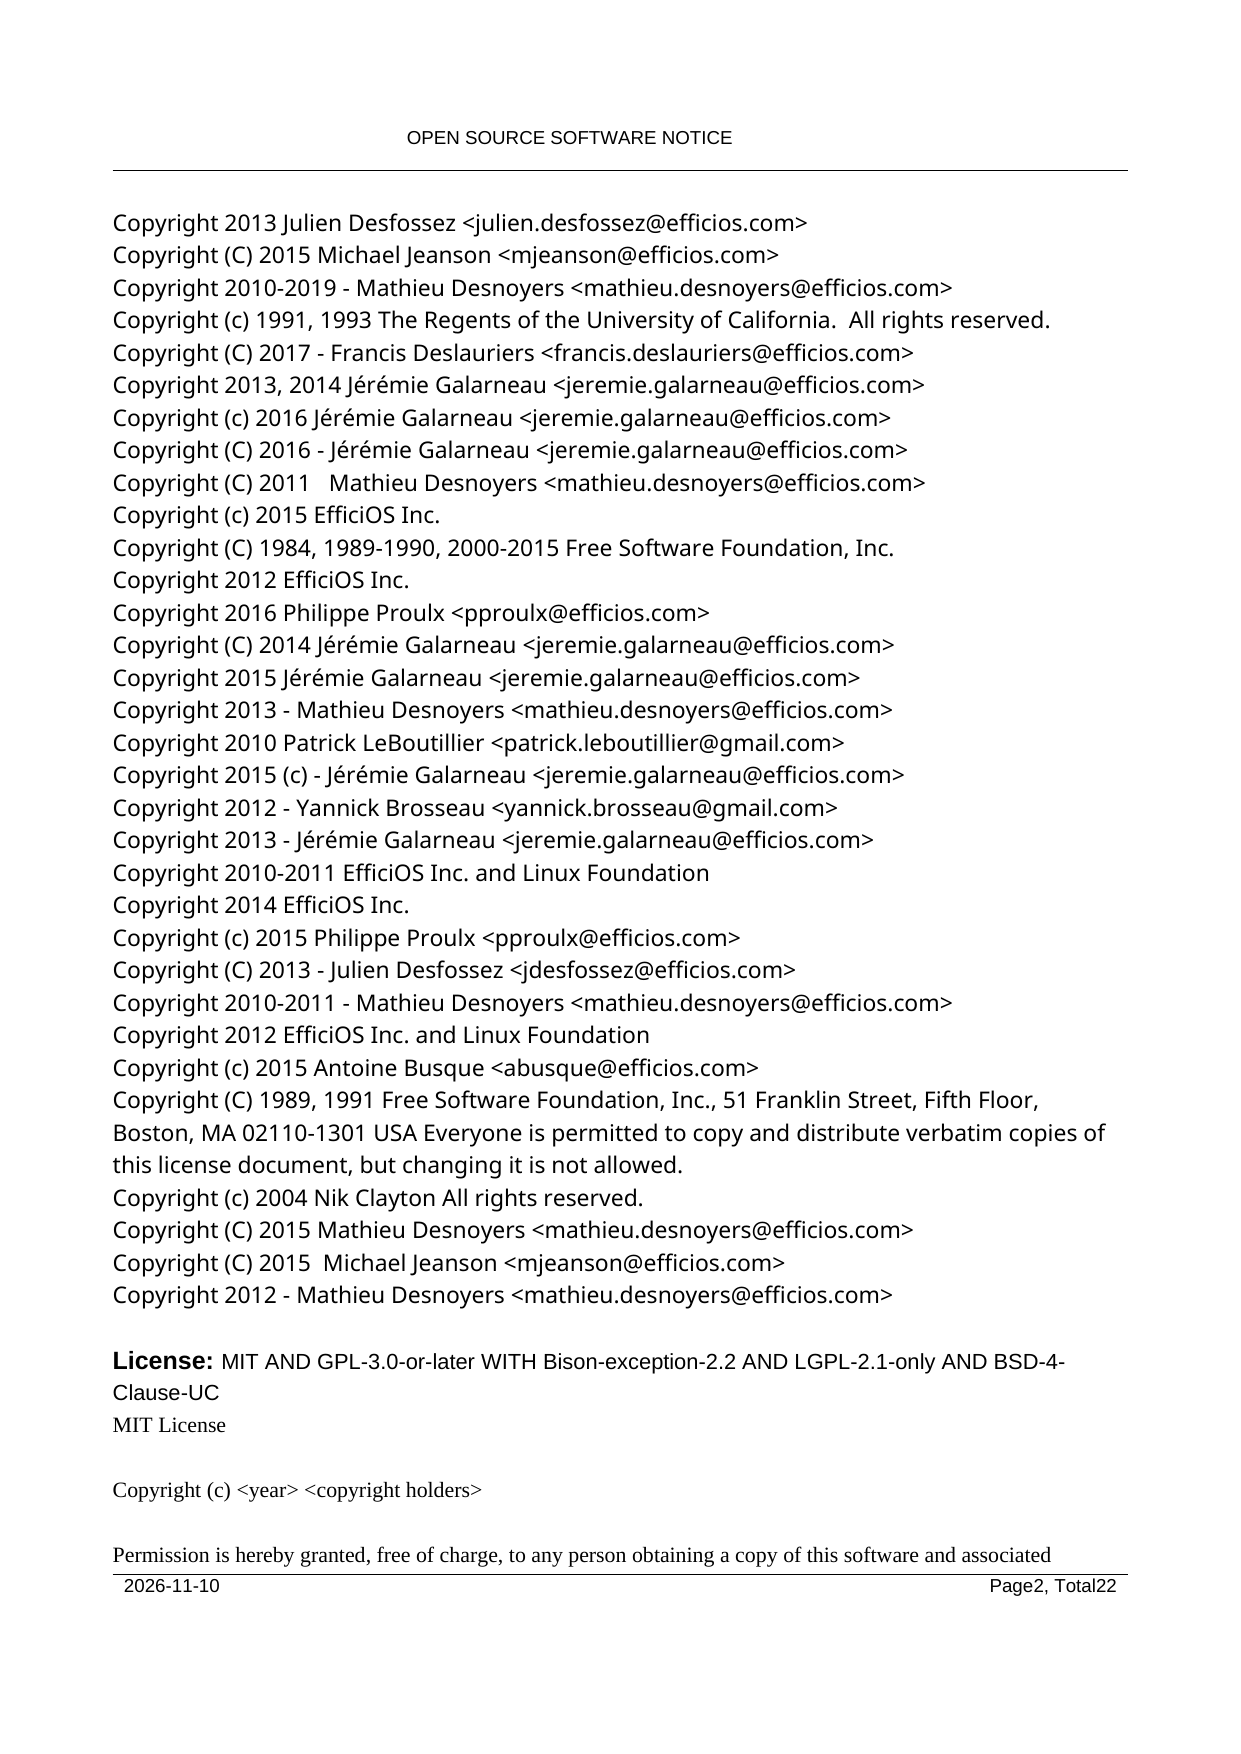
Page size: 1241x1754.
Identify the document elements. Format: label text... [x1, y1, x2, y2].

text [112, 1409, 1128, 1571]
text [112, 206, 1128, 1344]
text License: MIT AND GPL-3.0-or-later WITH Bison-exception-2.2 AND LGPL-2.1-only AND BSD-4-Clause-UC [112, 1344, 1128, 1409]
